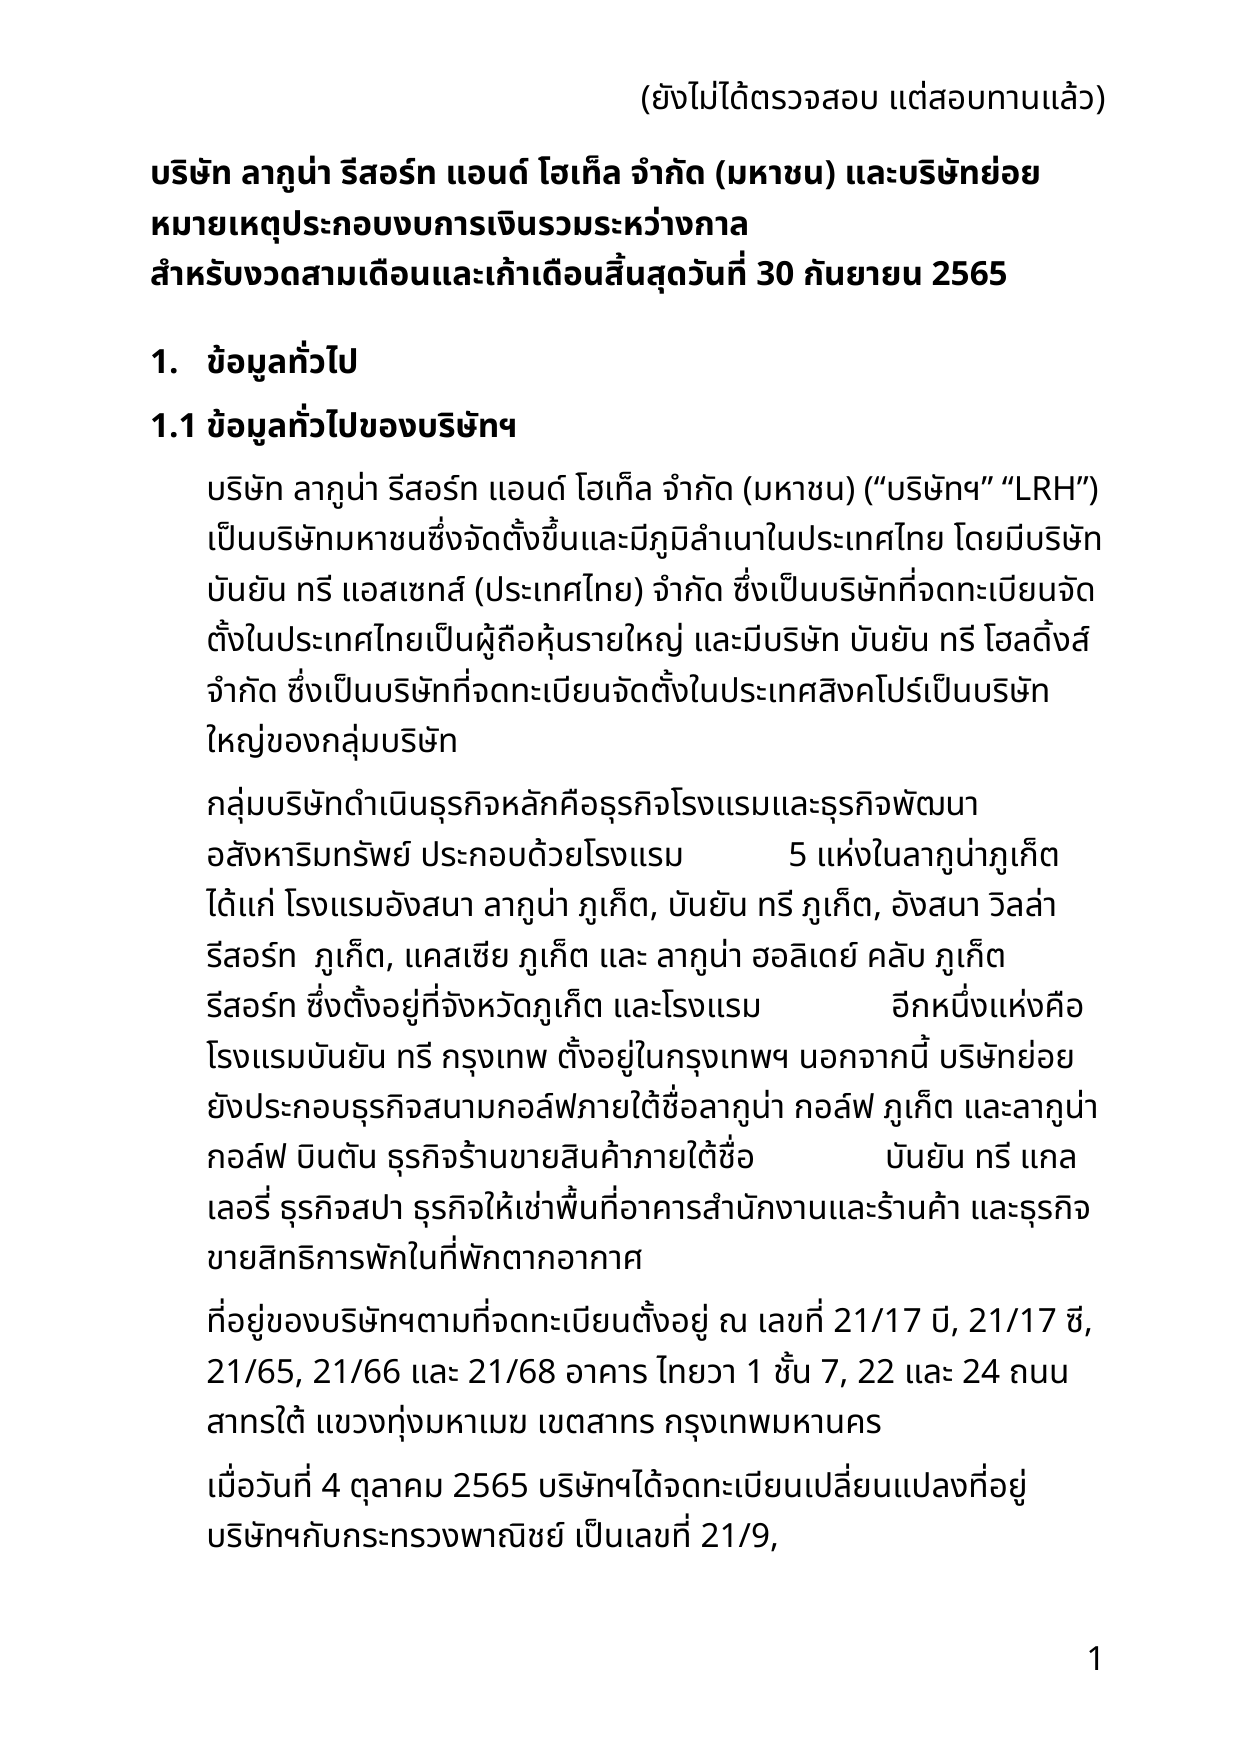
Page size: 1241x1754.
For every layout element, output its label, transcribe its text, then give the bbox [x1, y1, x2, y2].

text บริษัท ลากูน่า รีสอร์ท แอนด์ โฮเท็ล จำกัด (มหาชน) และบริษัทย่อย [150, 149, 1105, 200]
text ที่อยู่ของบริษัทฯตามที่จดทะเบียนตั้งอยู่ ณ เลขที่ 21/17 บี, 21/17 ซี, 21/65, 21/66 และ 21/68 อาคาร ไทยวา 1 ชั้น 7, 22 และ 24 ถนนสาทรใต้ แขวงทุ่งมหาเมฆ เขตสาทร กรุงเทพมหานคร [150, 1297, 1105, 1449]
text กลุ่มบริษัทดำเนินธุรกิจหลักคือธุรกิจโรงแรมและธุรกิจพัฒนาอสังหาริมทรัพย์ ประกอบด้วยโรงแรม 5 แห่งในลากูน่าภูเก็ต ได้แก่ โรงแรมอังสนา ลากูน่า ภูเก็ต, บันยัน ทรี ภูเก็ต, อังสนา วิลล่า รีสอร์ท ภูเก็ต, แคสเซีย ภูเก็ต และ ลากูน่า ฮอลิเดย์ คลับ ภูเก็ต รีสอร์ท ซึ่งตั้งอยู่ที่จังหวัดภูเก็ต และโรงแรม อีกหนึ่งแห่งคือ โรงแรมบันยัน ทรี กรุงเทพ ตั้งอยู่ในกรุงเทพฯ นอกจากนี้ บริษัทย่อยยังประกอบธุรกิจสนามกอล์ฟภายใต้ชื่อลากูน่า กอล์ฟ ภูเก็ต และลากูน่า กอล์ฟ บินตัน ธุรกิจร้านขายสินค้าภายใต้ชื่อ บันยัน ทรี แกลเลอรี่ ธุรกิจสปา ธุรกิจให้เช่าพื้นที่อาคารสำนักงานและร้านค้า และธุรกิจขายสิทธิการพักในที่พักตากอากาศ [150, 780, 1105, 1285]
text 1. ข้อมูลทั่วไป [150, 338, 1105, 389]
text สำหรับงวดสามเดือนและเก้าเดือนสิ้นสุดวันที่ 30 กันยายน 2565 [150, 250, 1105, 301]
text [150, 1461, 1105, 1563]
text 1.1 ข้อมูลทั่วไปของบริษัทฯ [150, 401, 1105, 452]
text หมายเหตุประกอบงบการเงินรวมระหว่างกาล [150, 200, 1105, 250]
text บริษัท ลากูน่า รีสอร์ท แอนด์ โฮเท็ล จำกัด (มหาชน) (“บริษัทฯ” “LRH”) เป็นบริษัทมหาชนซึ่งจัดตั้งขึ้นและมีภูมิลำเนาในประเทศไทย โดยมีบริษัท บันยัน ทรี แอสเซทส์ (ประเทศไทย) จำกัด ซึ่งเป็นบริษัทที่จดทะเบียนจัดตั้งในประเทศไทยเป็นผู้ถือหุ้นรายใหญ่ และมีบริษัท บันยัน ทรี โฮลดิ้งส์ จำกัด ซึ่งเป็นบริษัทที่จดทะเบียนจัดตั้งในประเทศสิงคโปร์เป็นบริษัทใหญ่ของกลุ่มบริษัท [150, 464, 1105, 767]
